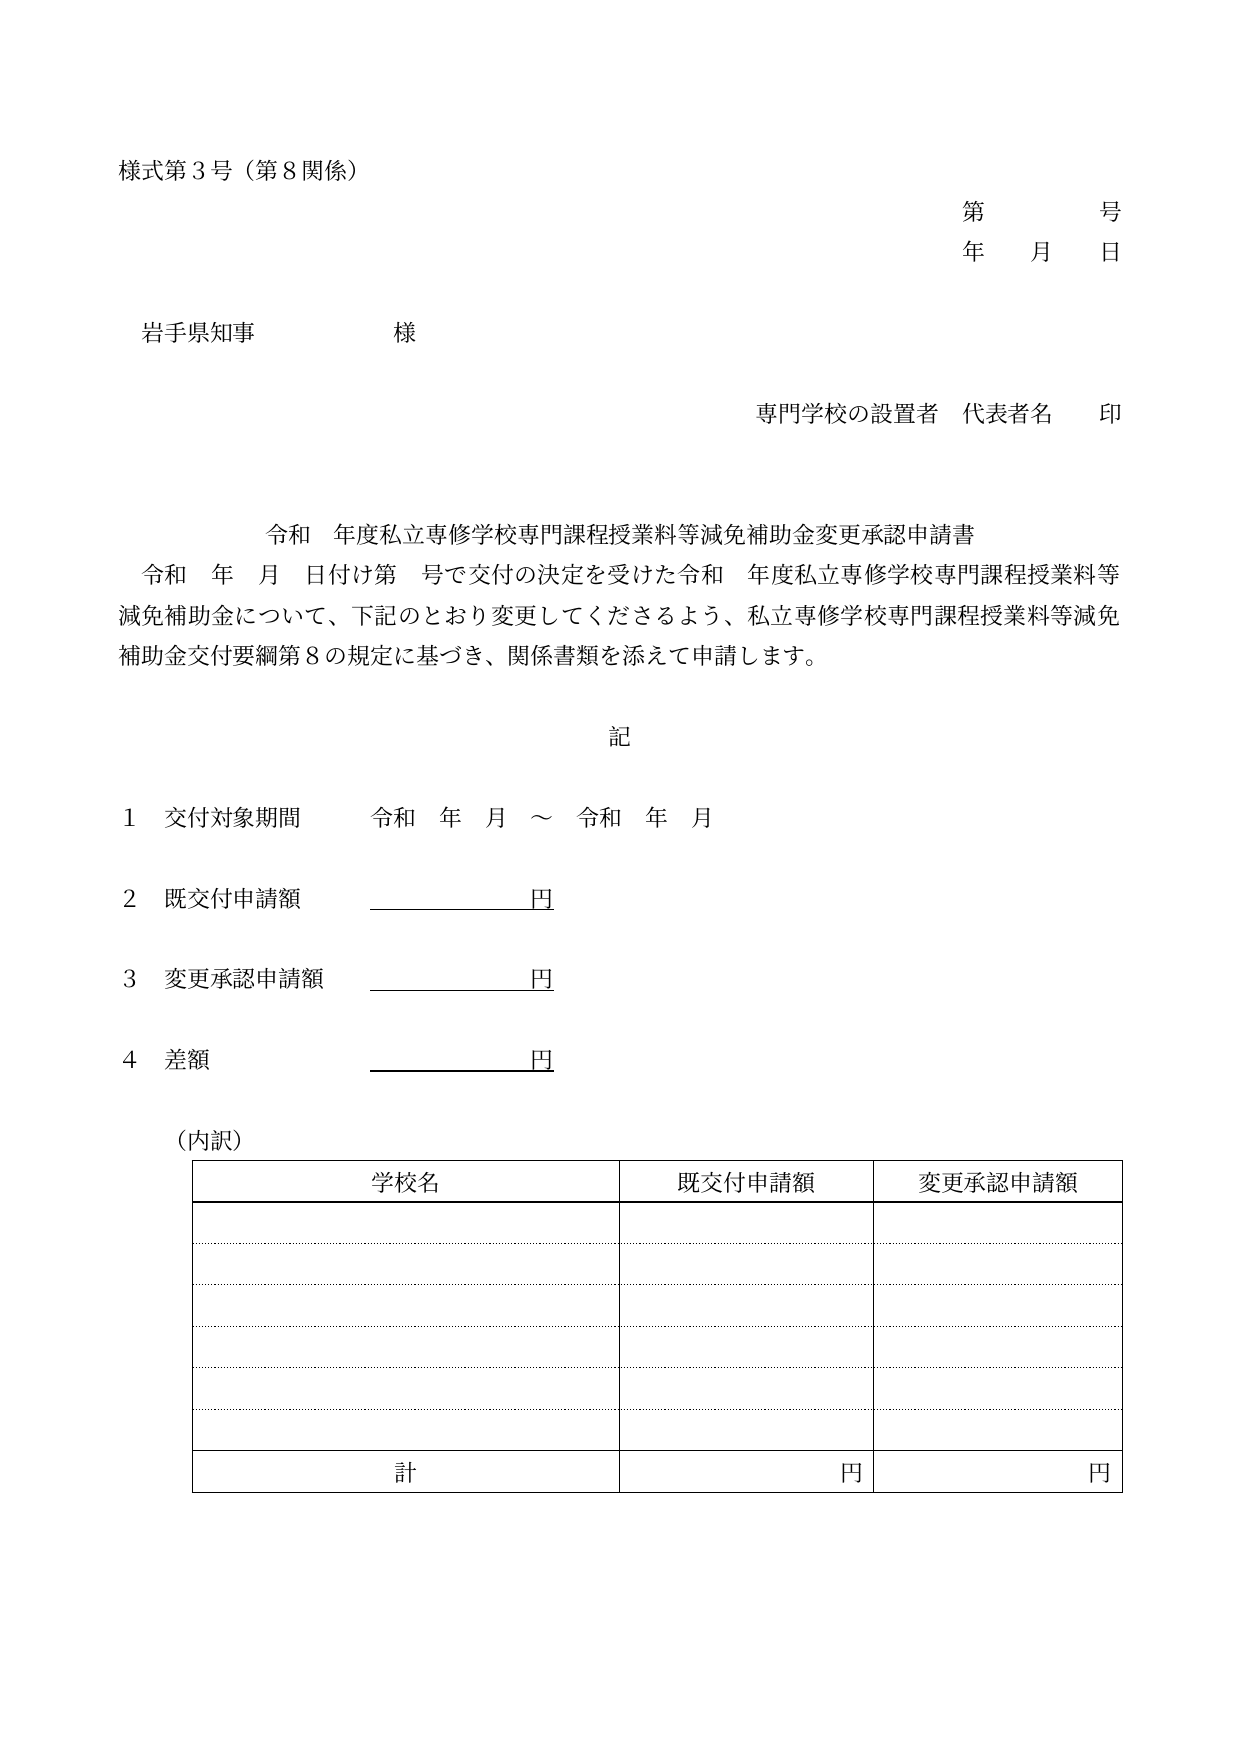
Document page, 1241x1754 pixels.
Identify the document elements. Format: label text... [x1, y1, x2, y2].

table_header 既交付申請額 [620, 1161, 873, 1201]
table_cell [620, 1284, 873, 1326]
table_cell [874, 1203, 1122, 1243]
text 様式第３号（第８関係） [118, 149, 1122, 190]
table_cell [874, 1243, 1122, 1284]
table_cell [193, 1203, 619, 1243]
table_cell 計 [193, 1451, 619, 1492]
text 第 号 [118, 190, 1122, 230]
text 記 [118, 715, 1122, 756]
table_cell [620, 1367, 873, 1409]
text ４ 差額 円 [118, 1039, 1122, 1079]
table_cell 円 [874, 1451, 1122, 1492]
table_cell [620, 1409, 873, 1450]
text １ 交付対象期間 令和 年 月 ～ 令和 年 月 [118, 796, 1122, 837]
text 岩手県知事 様 [118, 311, 1122, 352]
table_cell [874, 1367, 1122, 1409]
text ２ 既交付申請額 円 [118, 877, 1122, 917]
text ３ 変更承認申請額 円 [118, 958, 1122, 998]
text （内訳） [118, 1119, 1122, 1160]
table_cell [874, 1284, 1122, 1326]
text 令和 年度私立専修学校専門課程授業料等減免補助金変更承認申請書 [118, 513, 1122, 554]
table_cell [874, 1326, 1122, 1367]
table_cell 円 [620, 1451, 873, 1492]
table_cell [620, 1243, 873, 1284]
table_cell [193, 1367, 619, 1409]
text 年 月 日 [118, 230, 1122, 271]
table_header 変更承認申請額 [874, 1161, 1122, 1201]
table_cell [193, 1409, 619, 1450]
table_cell [874, 1409, 1122, 1450]
table_header 学校名 [193, 1161, 619, 1201]
table_cell [193, 1284, 619, 1326]
table_cell [193, 1326, 619, 1367]
table_cell [620, 1326, 873, 1367]
table_cell [193, 1243, 619, 1284]
text 専門学校の設置者 代表者名 印 [118, 392, 1122, 432]
text 令和 年 月 日付け第 号で交付の決定を受けた令和 年度私立専修学校専門課程授業料等減免補助金について、下記のとおり変更してくださるよう、私立専修学校専門課程授業料等減免補助金交付要綱第８の規定に基づき、関係書類を添えて申請します。 [118, 554, 1122, 675]
table_cell [620, 1203, 873, 1243]
